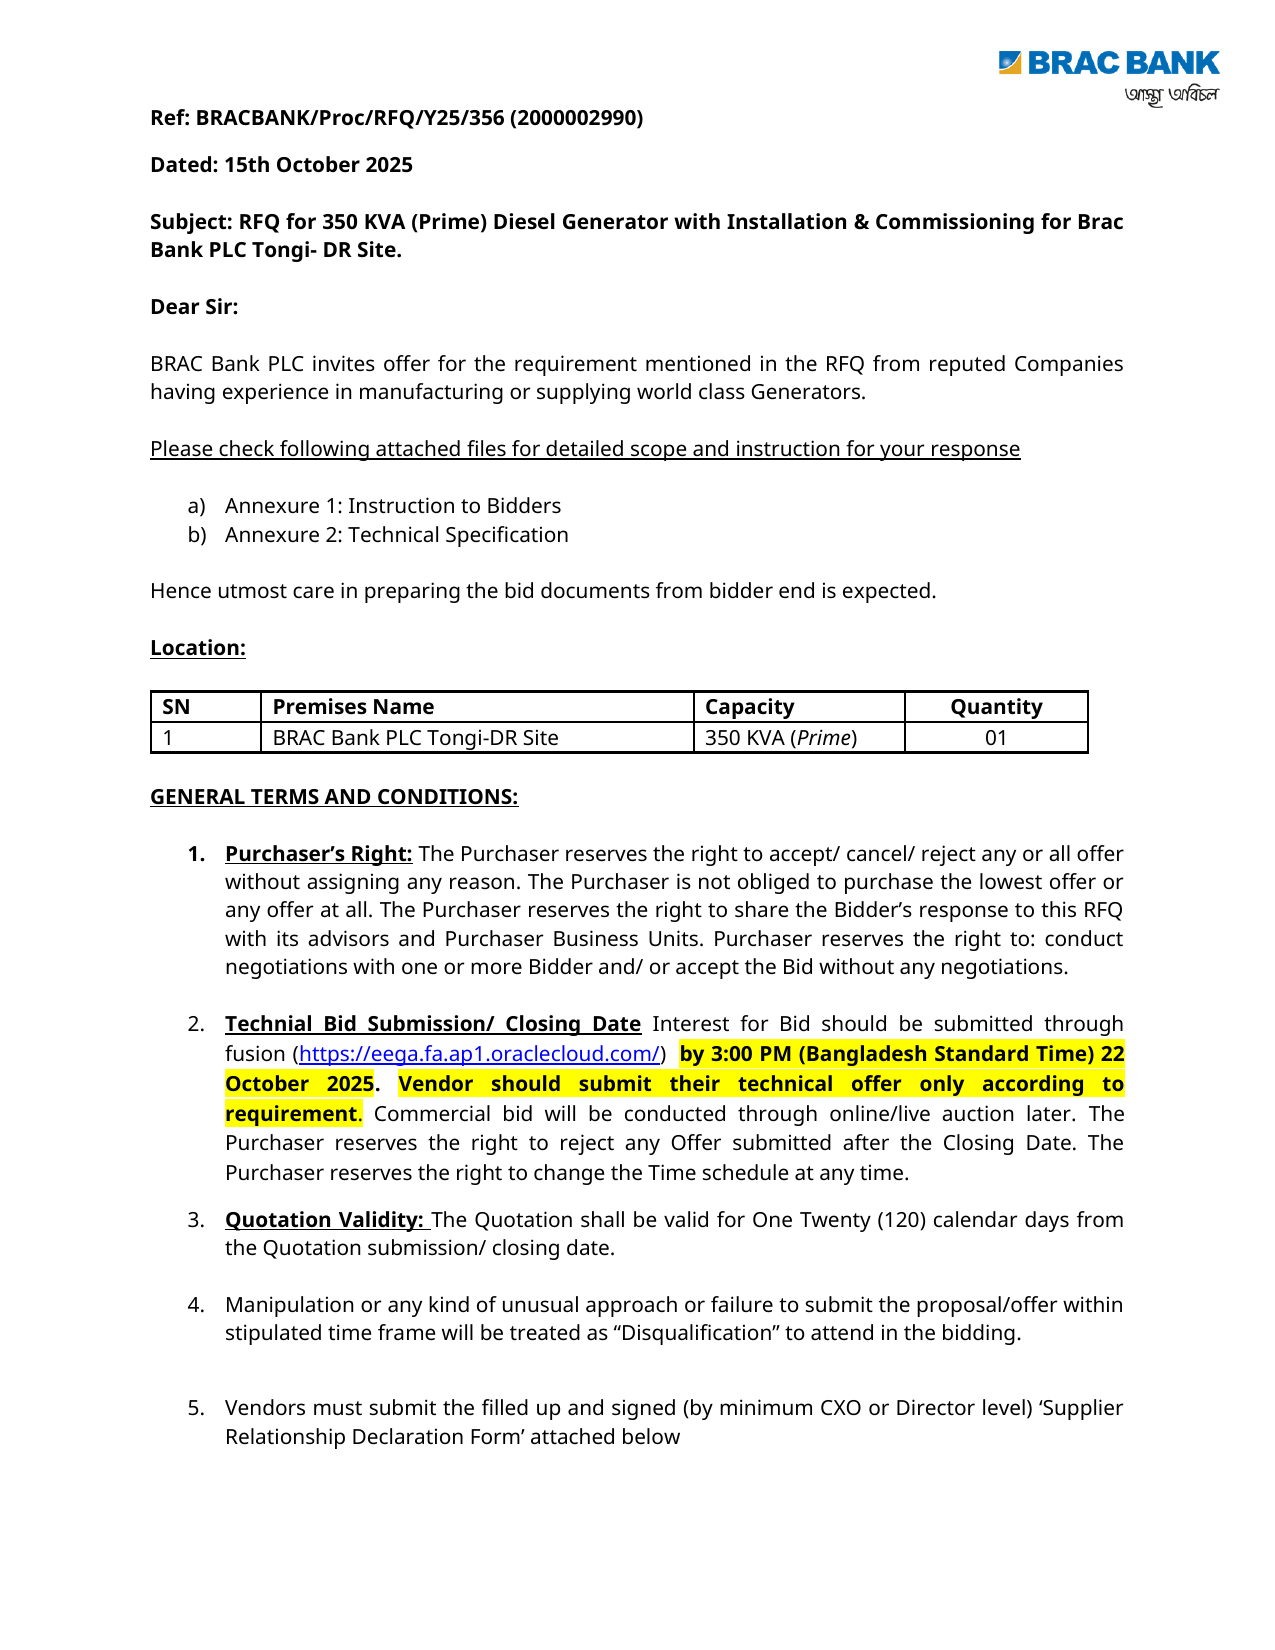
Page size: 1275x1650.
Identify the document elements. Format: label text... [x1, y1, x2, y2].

table_cell 1 [152, 723, 260, 751]
list Purchaser’s Right: The Purchaser reserves the right to accept/ cancel/ reject any or all offer without assigning any reason. The Purchaser is not obliged to purchase the lowest offer or any offer at all. The Purchaser reserves the right to share the Bidder’s response to this RFQ with its advisors and Purchaser Business Units. Purchaser reserves the right to: conduct negotiations with one or more Bidder and/ or accept the Bid without any negotiations. [187, 839, 1125, 981]
text Please check following attached files for detailed scope and instruction for your response [150, 434, 1125, 463]
table_header Quantity [906, 693, 1087, 721]
table_header Capacity [695, 693, 904, 721]
text BRAC Bank PLC invites offer for the requirement mentioned in the RFQ from reputed Companies having experience in manufacturing or supplying world class Generators. [150, 349, 1125, 406]
picture [998, 51, 1220, 108]
text Dated: 15th October 2025 [150, 150, 1125, 178]
list Annexure 2: Technical Specification [187, 520, 1125, 548]
text Subject: RFQ for 350 KVA (Prime) Diesel Generator with Installation & Commissioning for Brac Bank PLC Tongi- DR Site. [150, 207, 1125, 264]
table_header Premises Name [262, 693, 693, 721]
table_cell 350 KVA (Prime) [695, 723, 904, 751]
text Location: [150, 633, 1125, 662]
list Technial Bid Submission/ Closing Date Interest for Bid should be submitted through fusion (https://eega.fa.ap1.oraclecloud.com/) by 3:00 PM (Bangladesh Standard Time) 22 October 2025. Vendor should submit their technical offer only according to requirement. Commercial bid will be conducted through online/live auction later. The Purchaser reserves the right to reject any Offer submitted after the Closing Date. The Purchaser reserves the right to change the Time schedule at any time. [187, 1009, 1125, 1187]
table_header SN [152, 693, 260, 721]
list Annexure 1: Instruction to Bidders [187, 491, 1125, 520]
text Dear Sir: [150, 292, 1125, 321]
text GENERAL TERMS AND CONDITIONS: [150, 782, 1125, 810]
table_cell 01 [906, 723, 1087, 751]
list Quotation Validity: The Quotation shall be valid for One Twenty (120) calendar days from the Quotation submission/ closing date. [187, 1205, 1125, 1262]
text Hence utmost care in preparing the bid documents from bidder end is expected. [150, 577, 1125, 605]
table_cell BRAC Bank PLC Tongi-DR Site [262, 723, 693, 751]
list Manipulation or any kind of unusual approach or failure to submit the proposal/offer within stipulated time frame will be treated as “Disqualification” to attend in the bidding. [187, 1290, 1125, 1347]
list Vendors must submit the filled up and signed (by minimum CXO or Director level) ‘Supplier Relationship Declaration Form’ attached below [187, 1393, 1125, 1450]
